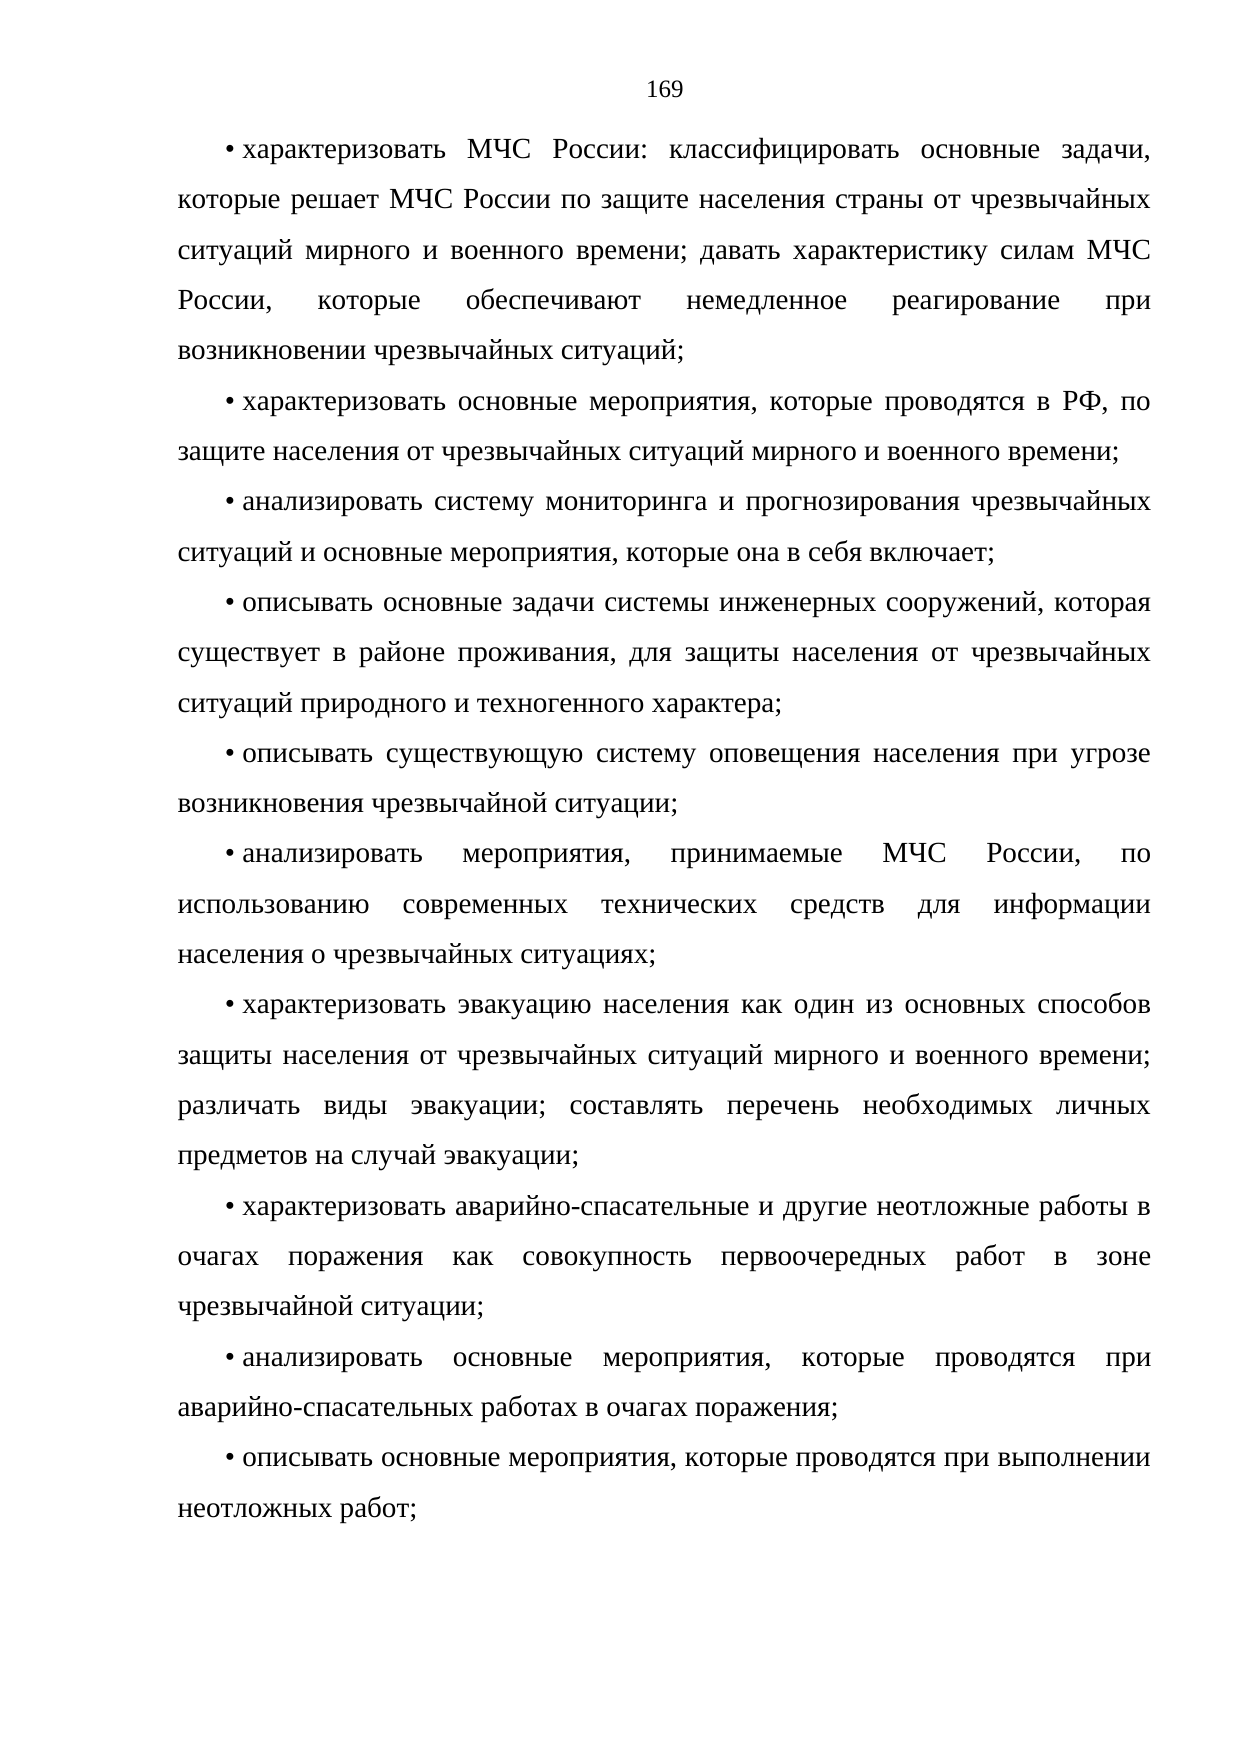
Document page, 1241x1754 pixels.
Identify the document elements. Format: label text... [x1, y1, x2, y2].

text • характеризовать эвакуацию населения как один из основных способов защиты населения от чрезвычайных ситуаций мирного и военного времени; различать виды эвакуации; составлять перечень необходимых личных предметов на случай эвакуации; [177, 987, 1152, 1171]
text • описывать основные мероприятия, которые проводятся при выполнении неотложных работ; [177, 1439, 1152, 1523]
text • описывать существующую систему оповещения населения при угрозе возникновения чрезвычайной ситуации; [177, 735, 1152, 819]
text • анализировать мероприятия, принимаемые МЧС России, по использованию современных технических средств для информации населения о чрезвычайных ситуациях; [177, 836, 1152, 970]
text • характеризовать основные мероприятия, которые проводятся в РФ, по защите населения от чрезвычайных ситуаций мирного и военного времени; [177, 383, 1152, 467]
text • описывать основные задачи системы инженерных сооружений, которая существует в районе проживания, для защиты населения от чрезвычайных ситуаций природного и техногенного характера; [177, 584, 1152, 718]
text • характеризовать МЧС России: классифицировать основные задачи, которые решает МЧС России по защите населения страны от чрезвычайных ситуаций мирного и военного времени; давать характеристику силам МЧС России, которые обеспечивают немедленное реагирование при возникновении чрезвычайных ситуаций; [177, 131, 1152, 366]
text • анализировать основные мероприятия, которые проводятся при аварийно-спасательных работах в очагах поражения; [177, 1339, 1152, 1423]
text • анализировать систему мониторинга и прогнозирования чрезвычайных ситуаций и основные мероприятия, которые она в себя включает; [177, 483, 1152, 567]
text • характеризовать аварийно-спасательные и другие неотложные работы в очагах поражения как совокупность первоочередных работ в зоне чрезвычайной ситуации; [177, 1188, 1152, 1322]
